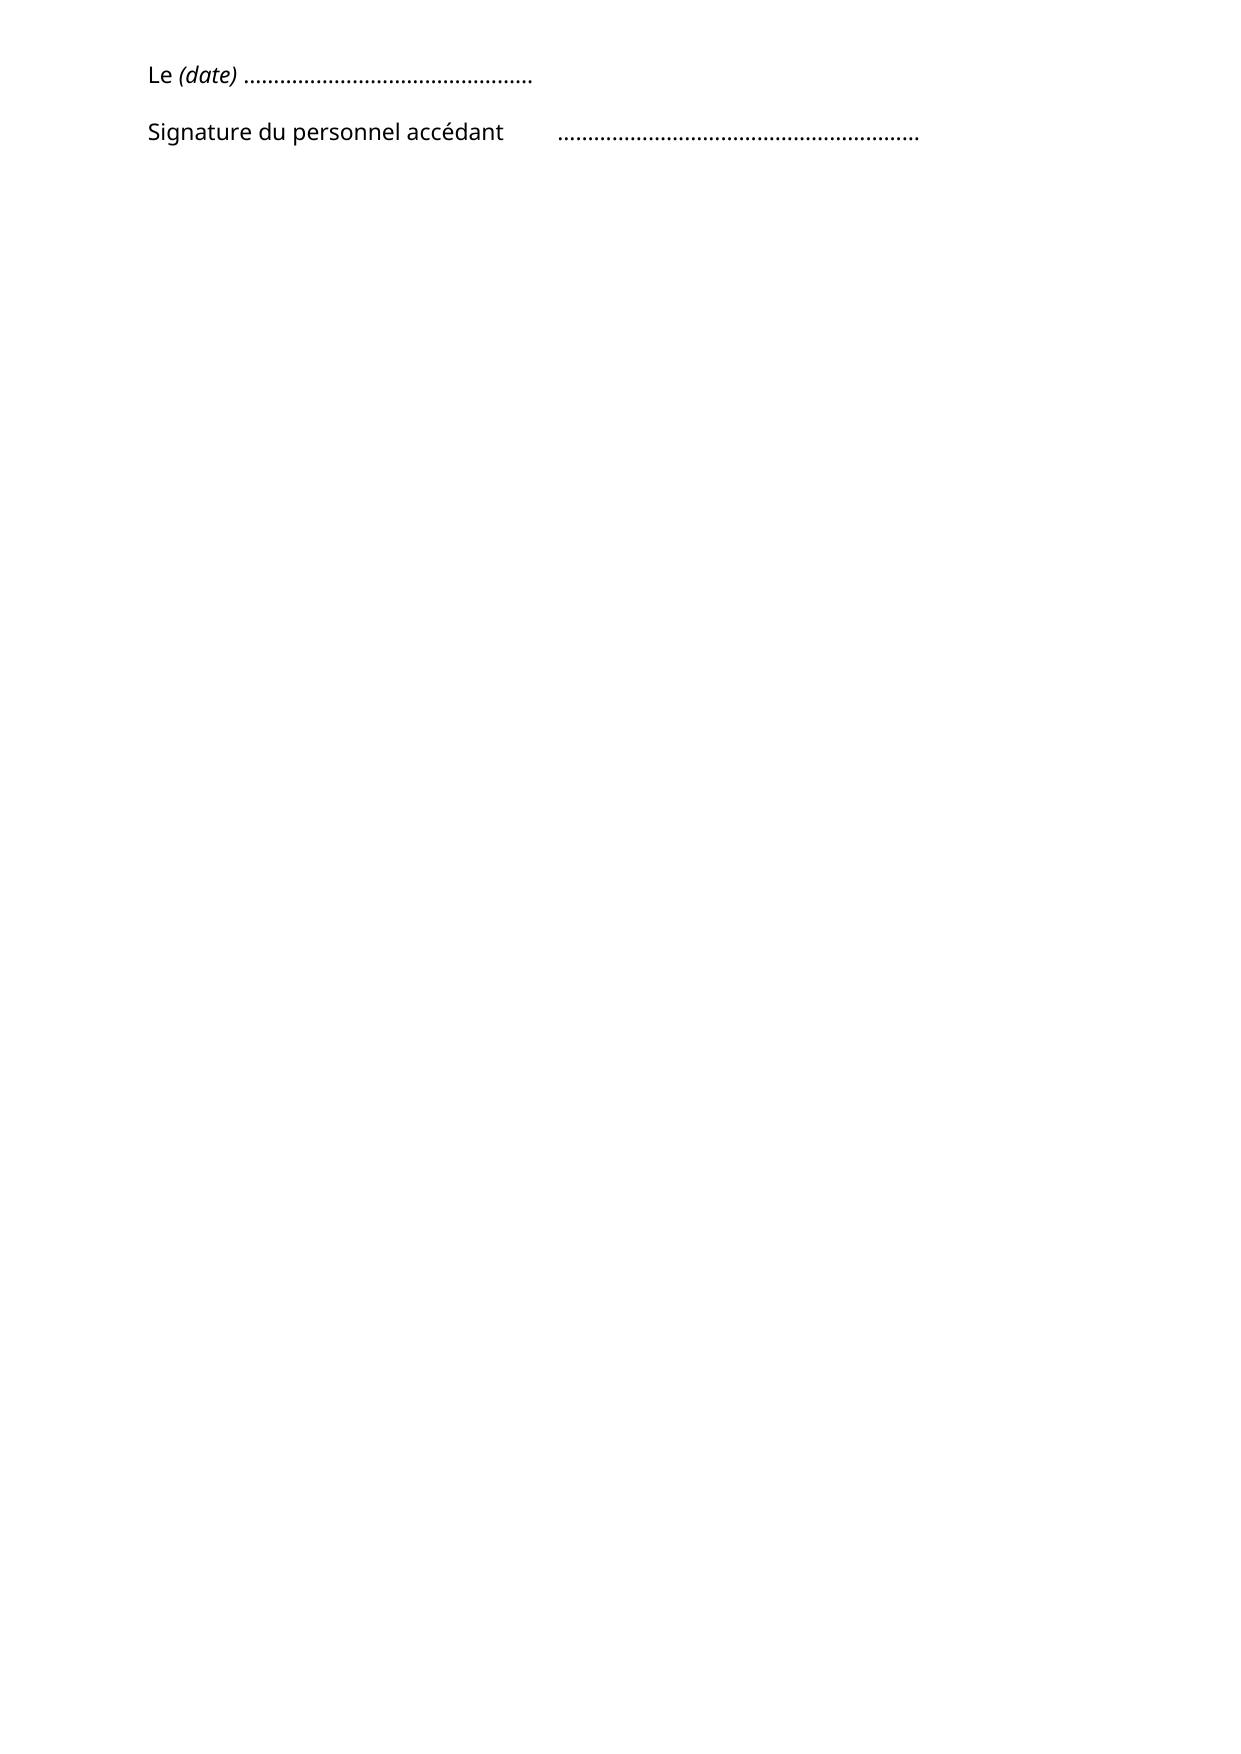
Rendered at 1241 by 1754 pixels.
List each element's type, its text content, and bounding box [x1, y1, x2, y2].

text Signature du personnel accédant …………………………………………………… [148, 116, 1093, 147]
text Le (date) ………………………………………… [148, 59, 1093, 90]
